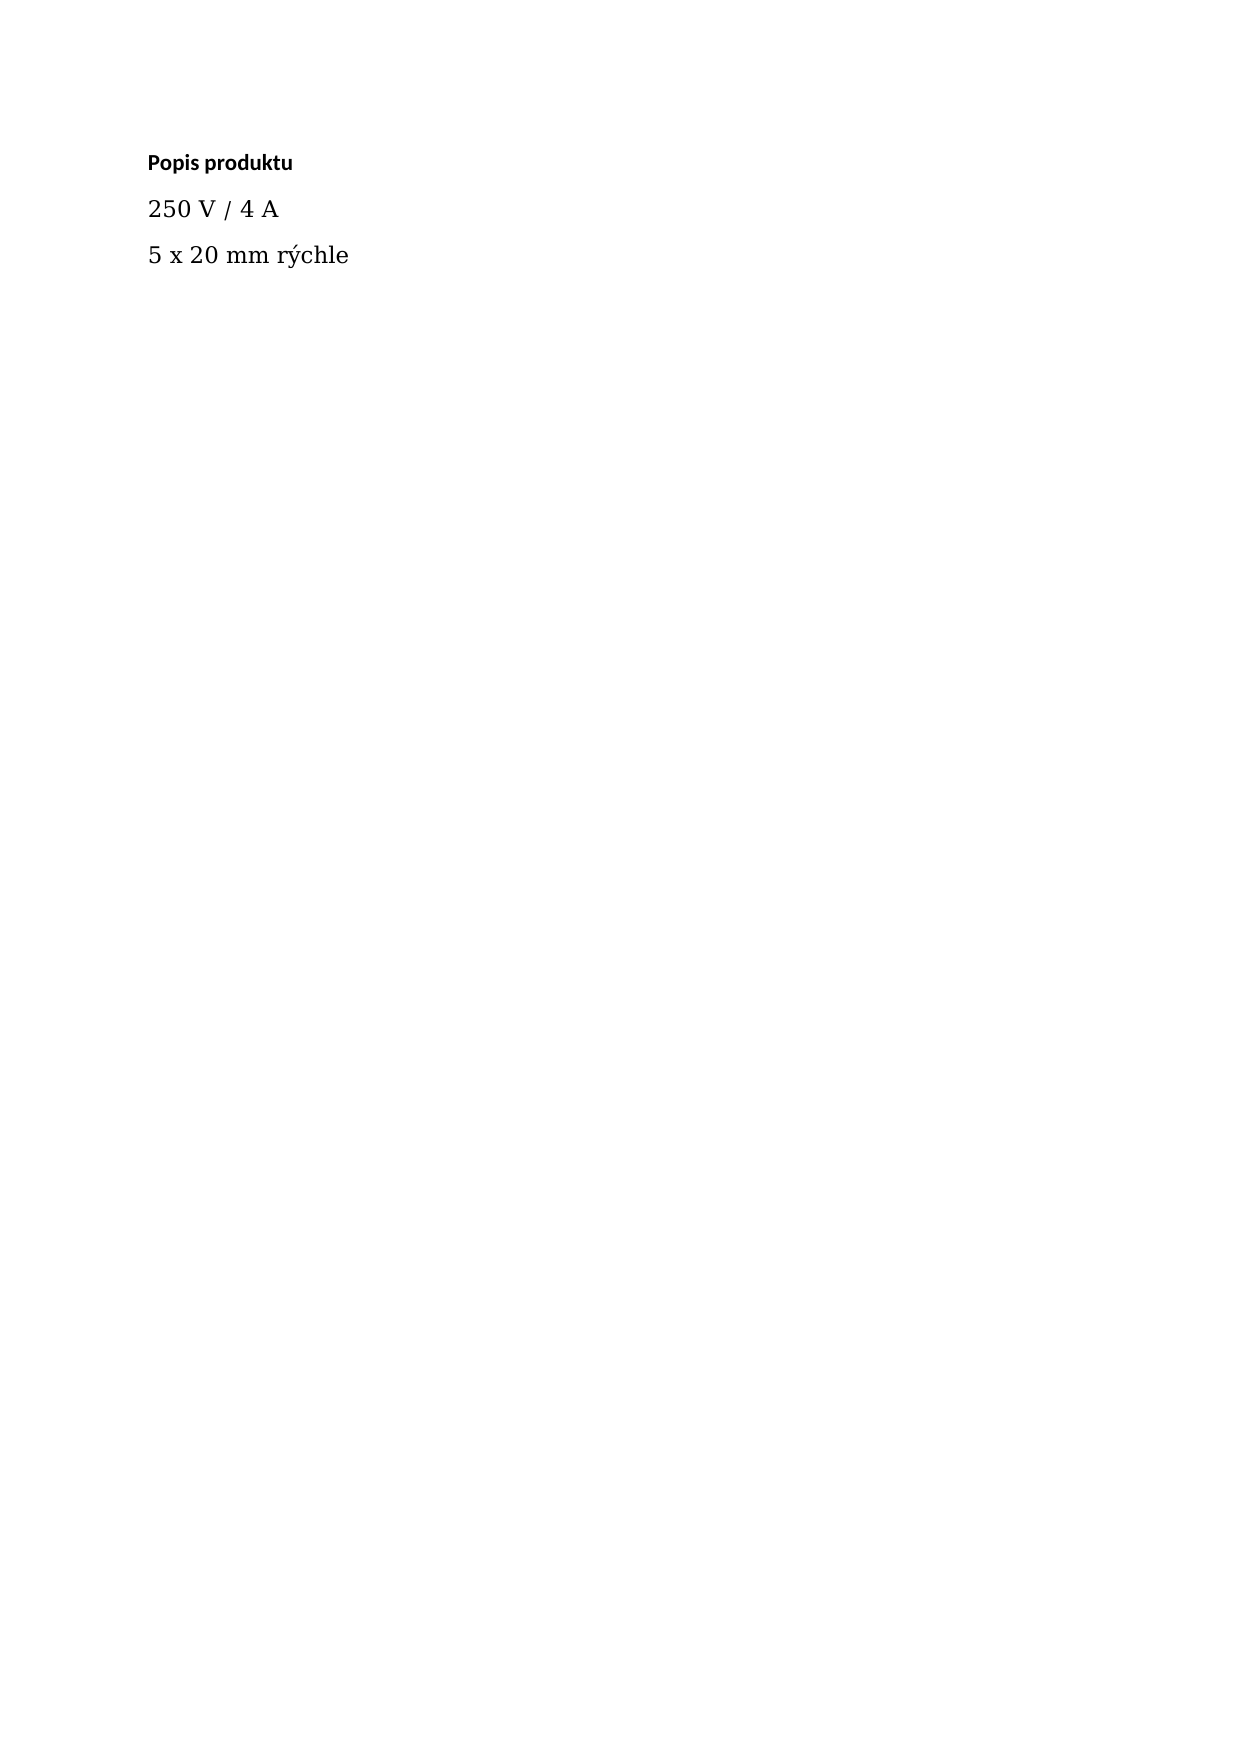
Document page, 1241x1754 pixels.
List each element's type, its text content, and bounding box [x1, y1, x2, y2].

text 5 x 20 mm rýchle [148, 241, 1093, 268]
text Popis produktu [148, 148, 1093, 176]
text 250 V / 4 A [148, 194, 1093, 222]
